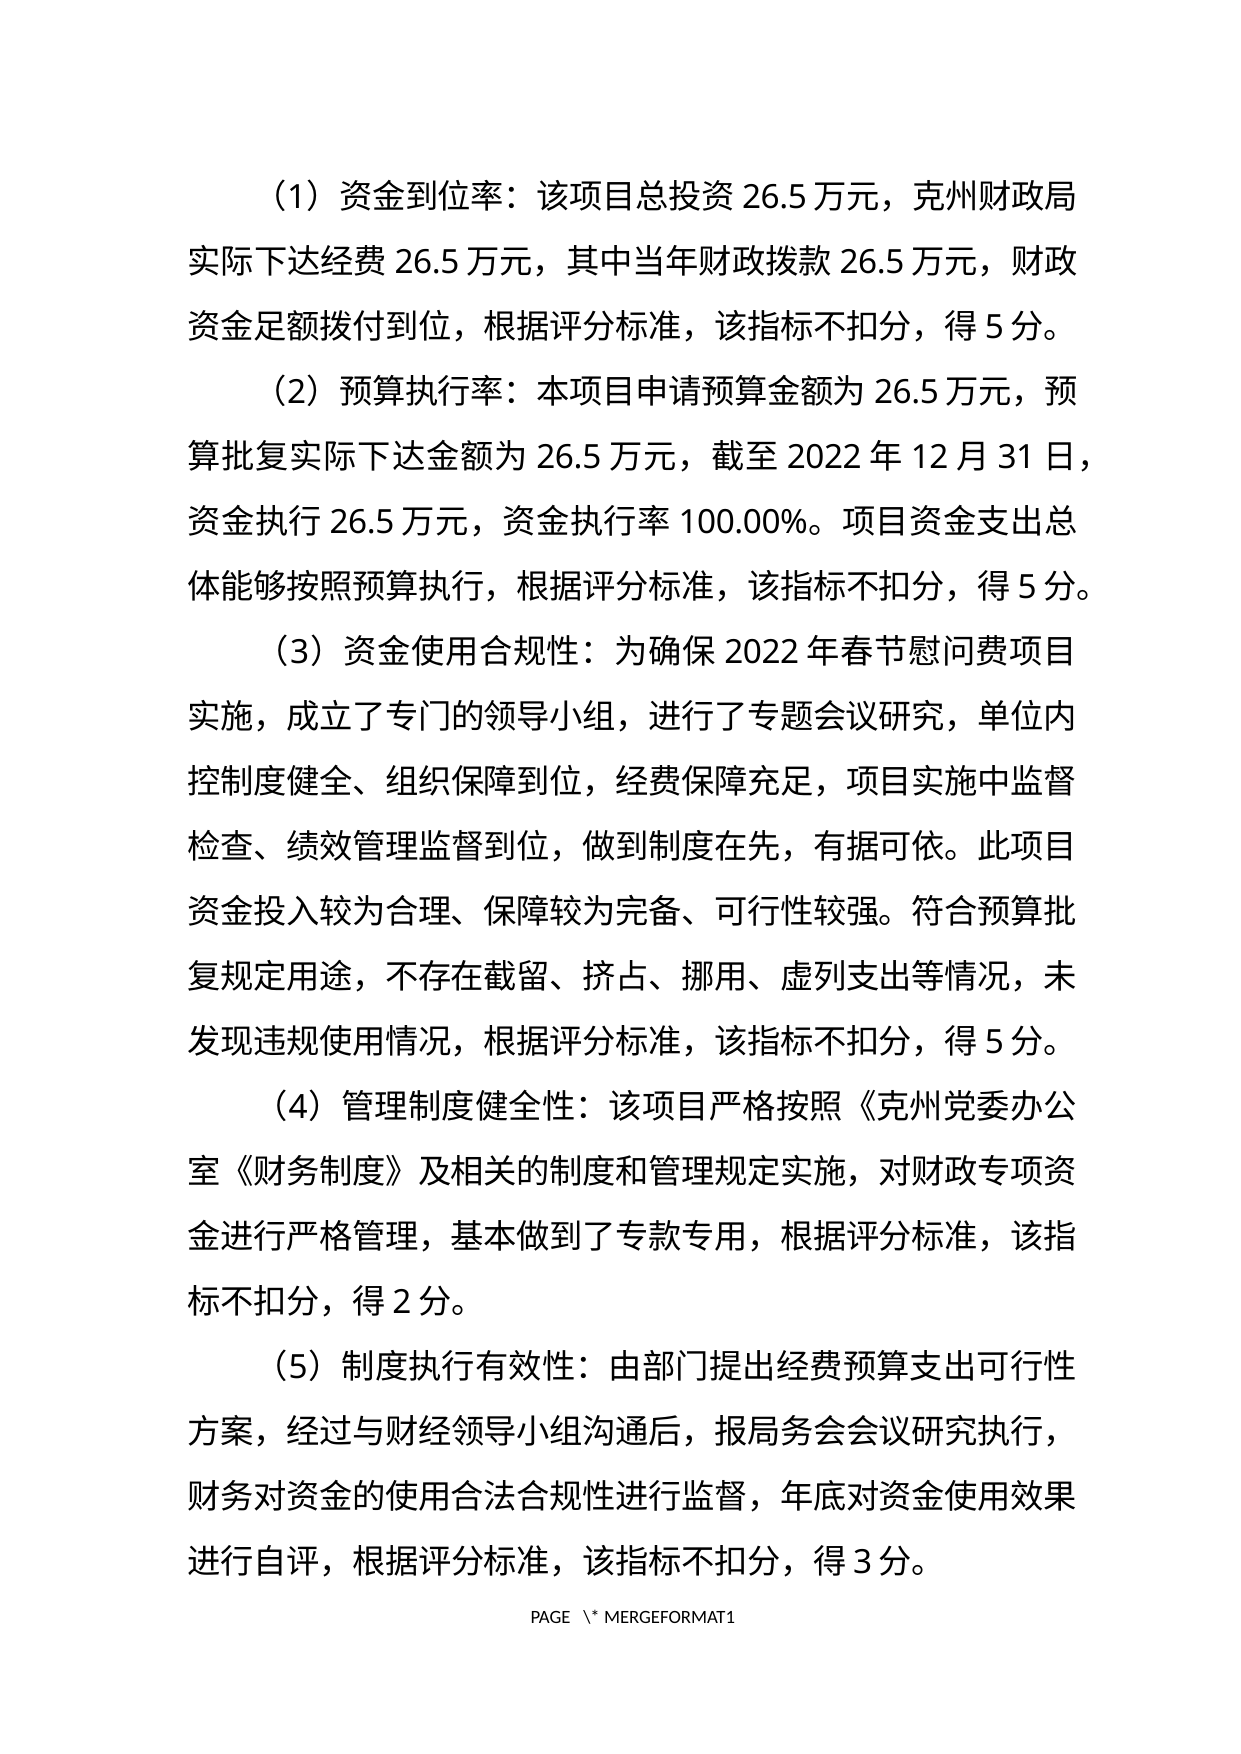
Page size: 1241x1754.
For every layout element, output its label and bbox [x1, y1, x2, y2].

text [187, 162, 1078, 1592]
